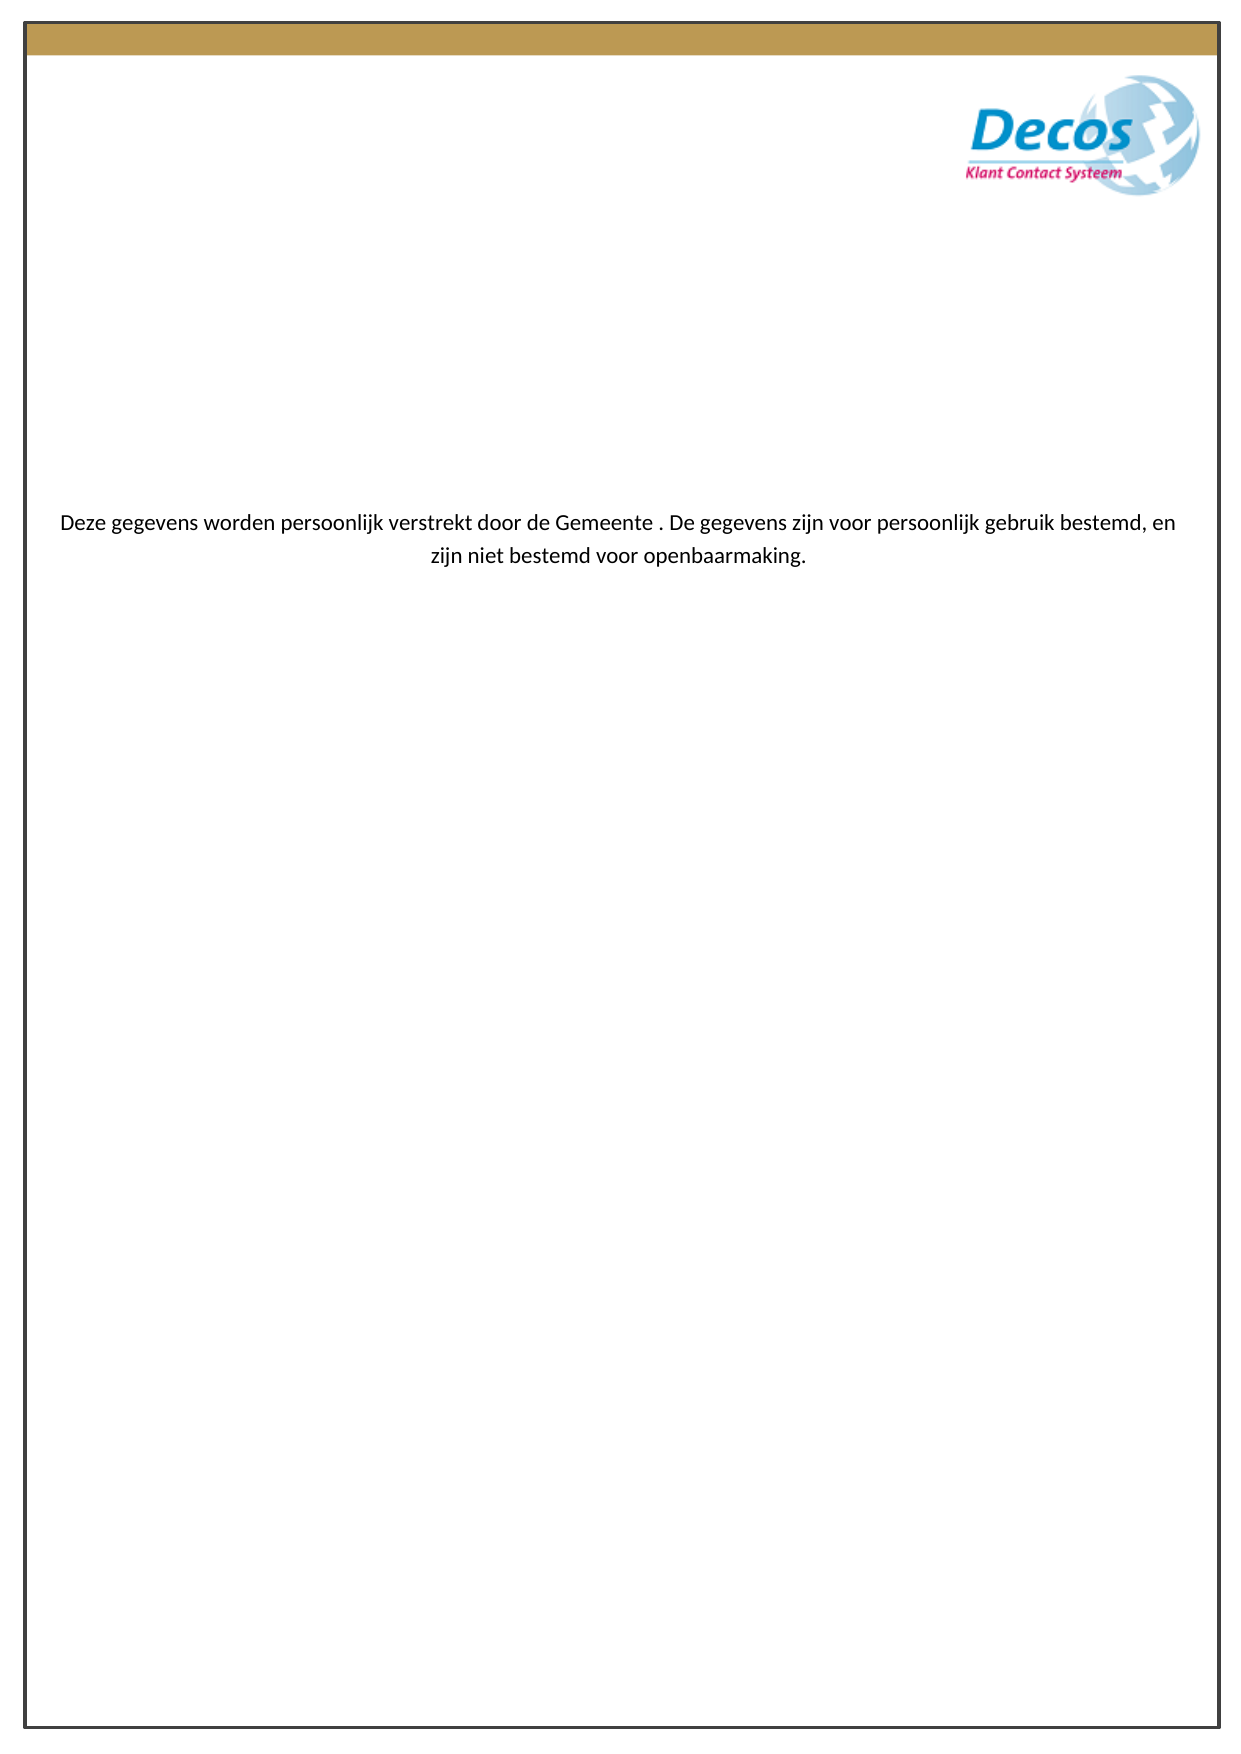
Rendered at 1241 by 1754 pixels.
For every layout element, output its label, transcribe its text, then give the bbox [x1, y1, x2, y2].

picture [965, 75, 1202, 200]
text Deze gegevens worden persoonlijk verstrekt door de Gemeente . De gegevens zijn voor persoonlijk gebruik bestemd, en zijn niet bestemd voor openbaarmaking. [56, 508, 1181, 569]
